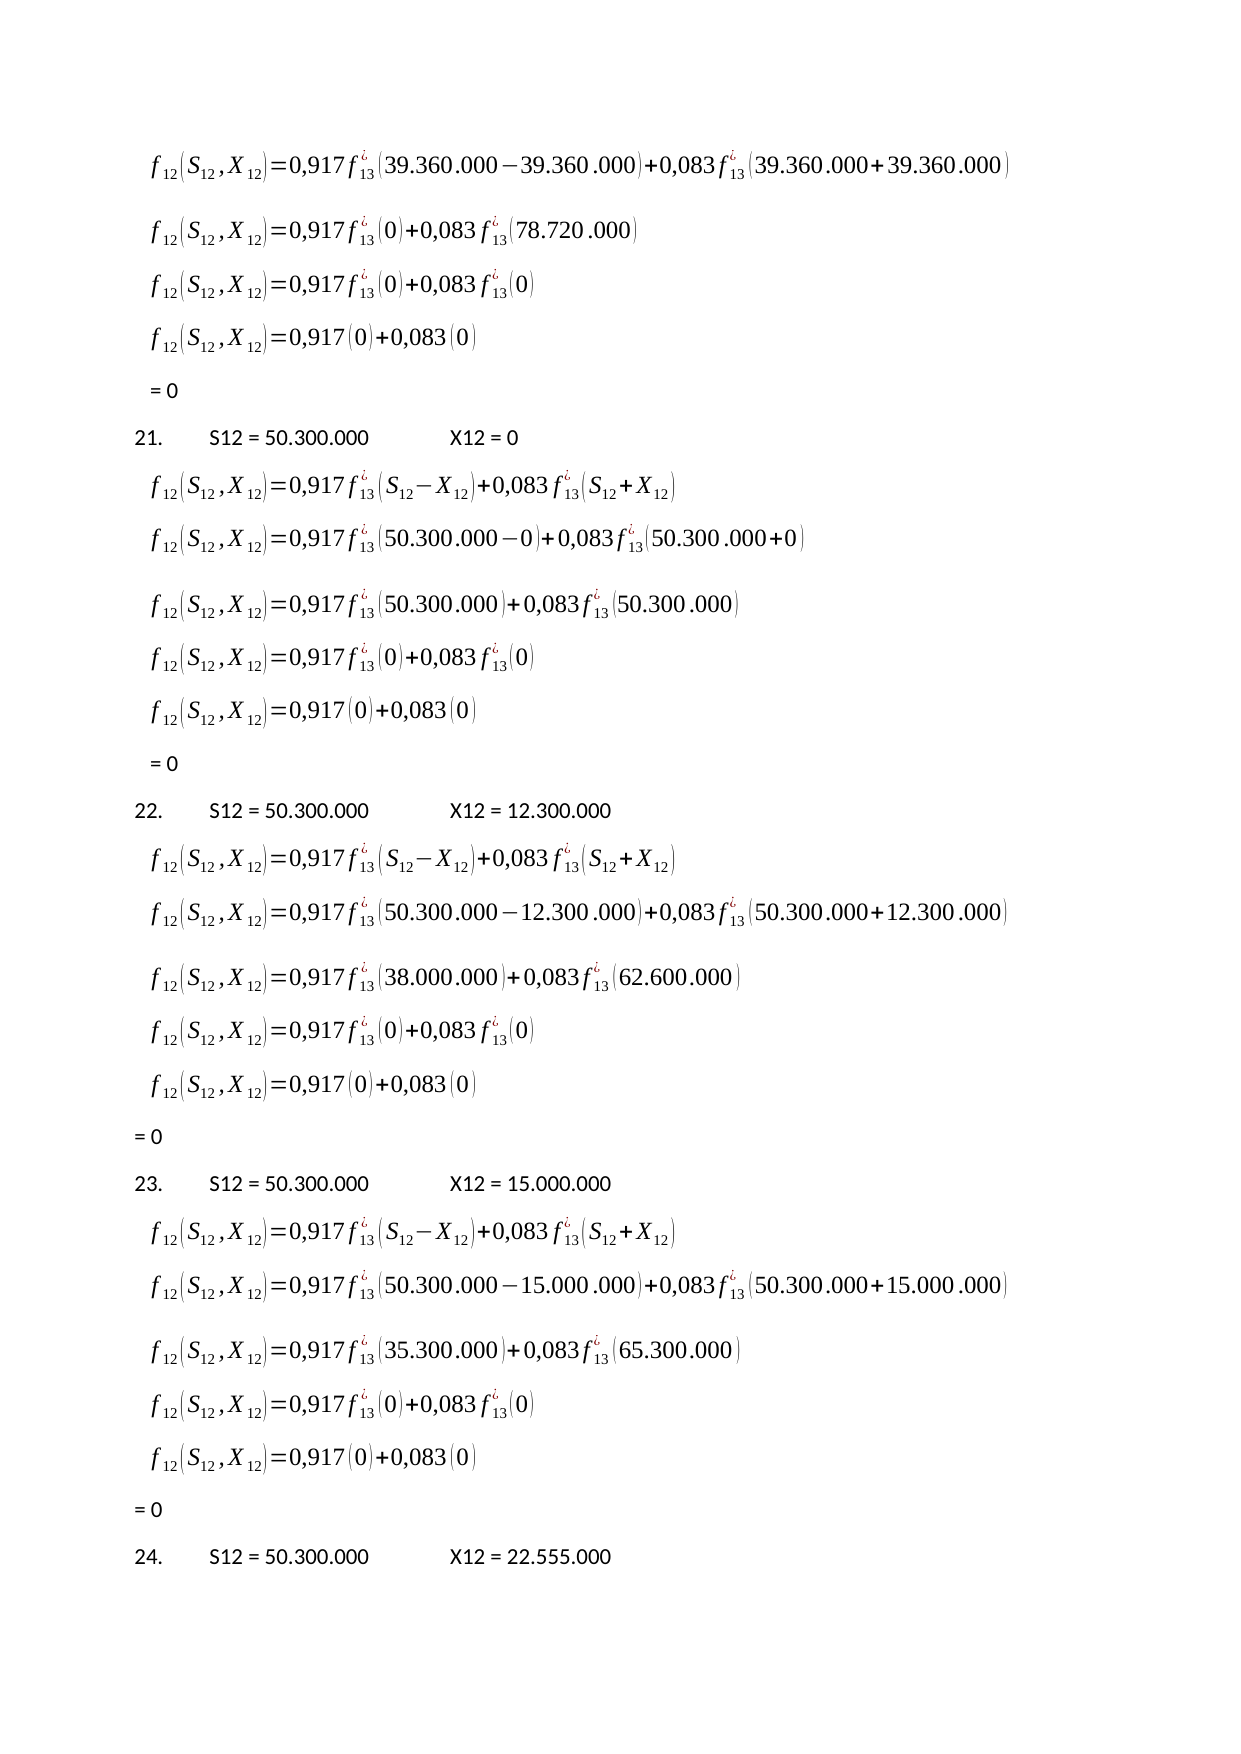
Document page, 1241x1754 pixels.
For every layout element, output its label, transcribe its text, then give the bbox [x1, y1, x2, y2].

text = 0 [134, 1496, 1090, 1524]
text = 0 [150, 376, 1090, 404]
list S12 = 50.300.000 X12 = 22.555.000 [134, 1542, 1090, 1571]
text = 0 [150, 749, 1090, 777]
list S12 = 50.300.000 X12 = 12.300.000 [134, 796, 1090, 824]
text = 0 [134, 1122, 1090, 1150]
list S12 = 50.300.000 X12 = 0 [134, 423, 1090, 451]
list S12 = 50.300.000 X12 = 15.000.000 [134, 1169, 1090, 1197]
